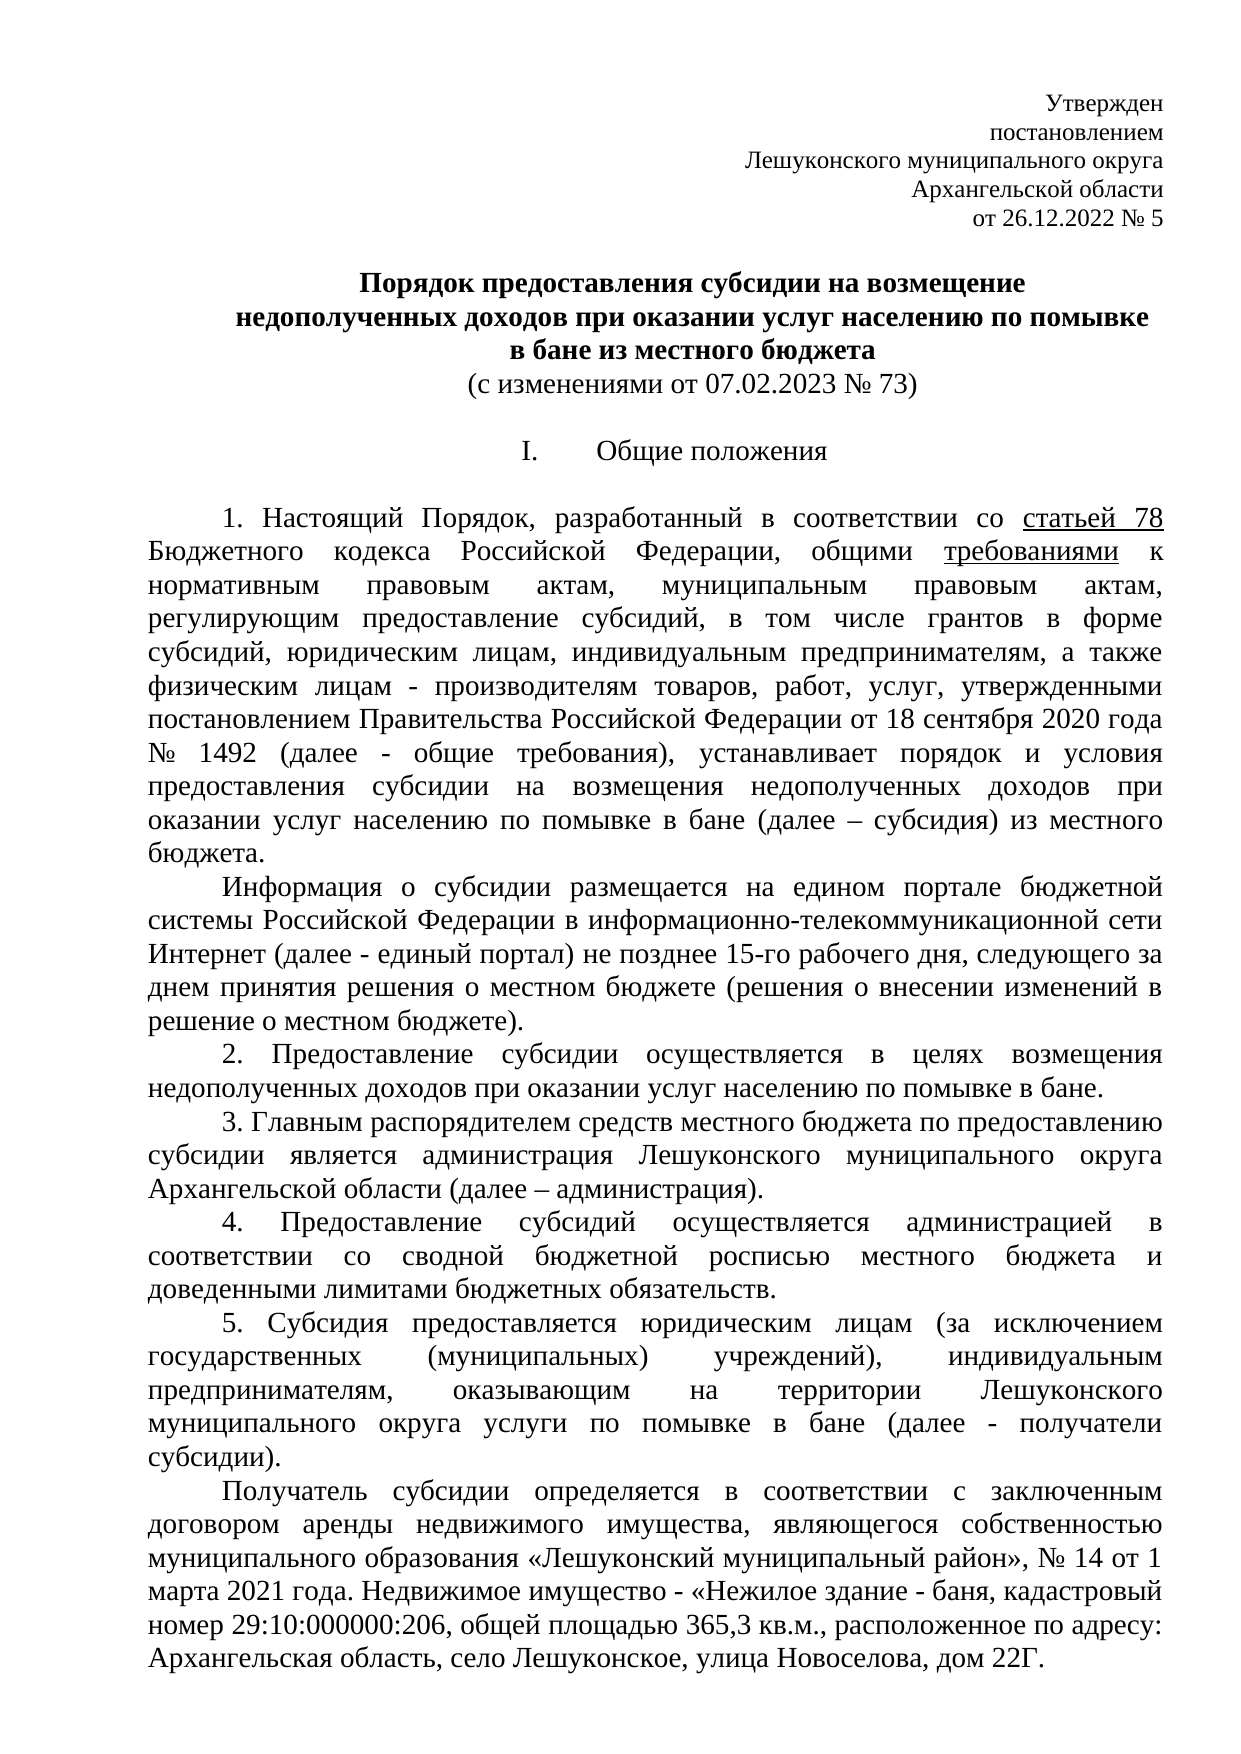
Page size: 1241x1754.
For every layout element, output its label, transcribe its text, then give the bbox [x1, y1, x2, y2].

text Лешуконского муниципального округа [148, 145, 1163, 174]
text Архангельской области [148, 174, 1163, 203]
list Общие положения [185, 433, 1163, 466]
text Порядок предоставления субсидии на возмещение [148, 265, 1163, 299]
text от 26.12.2022 № 5 [148, 203, 1163, 232]
text 4. Предоставление субсидий осуществляется администрацией в соответствии со сводной бюджетной росписью местного бюджета и доведенными лимитами бюджетных обязательств. [148, 1204, 1163, 1305]
text 1. Настоящий Порядок, разработанный в соответствии со статьей 78 Бюджетного кодекса Российской Федерации, общими требованиями к нормативным правовым актам, муниципальным правовым актам, регулирующим предоставление субсидий, в том числе грантов в форме субсидий, юридическим лицам, индивидуальным предпринимателям, а также физическим лицам - производителям товаров, работ, услуг, утвержденными постановлением Правительства Российской Федерации от 18 сентября 2020 года № 1492 (далее - общие требования), устанавливает порядок и условия предоставления субсидии на возмещения недополученных доходов при оказании услуг населению по помывке в бане (далее – субсидия) из местного бюджета. [148, 500, 1163, 869]
text недополученных доходов при оказании услуг населению по помывке [148, 299, 1163, 332]
text Информация о субсидии размещается на едином портале бюджетной системы Российской Федерации в информационно-телекоммуникационной сети Интернет (далее - единый портал) не позднее 15-го рабочего дня, следующего за днем принятия решения о местном бюджете (решения о внесении изменений в решение о местном бюджете). [148, 869, 1163, 1037]
text Получатель субсидии определяется в соответствии с заключенным договором аренды недвижимого имущества, являющегося собственностью муниципального образования «Лешуконский муниципальный район», № 14 от 1 марта 2021 года. Недвижимое имущество - «Нежилое здание - баня, кадастровый номер 29:10:000000:206, общей площадью 365,3 кв.м., расположенное по адресу: Архангельская область, село Лешуконское, улица Новоселова, дом 22Г. [148, 1473, 1163, 1674]
text (с изменениями от 07.02.2023 № 73) [148, 366, 1163, 399]
text 2. Предоставление субсидии осуществляется в целях возмещения недополученных доходов при оказании услуг населению по помывке в бане. [148, 1037, 1163, 1104]
text 3. Главным распорядителем средств местного бюджета по предоставлению субсидии является администрация Лешуконского муниципального округа Архангельской области (далее – администрация). [148, 1104, 1163, 1204]
text в бане из местного бюджета [148, 332, 1163, 366]
text постановлением [148, 117, 1163, 145]
text Утвержден [148, 88, 1163, 117]
text 5. Субсидия предоставляется юридическим лицам (за исключением государственных (муниципальных) учреждений), индивидуальным предпринимателям, оказывающим на территории Лешуконского муниципального округа услуги по помывке в бане (далее - получатели субсидии). [148, 1305, 1163, 1473]
